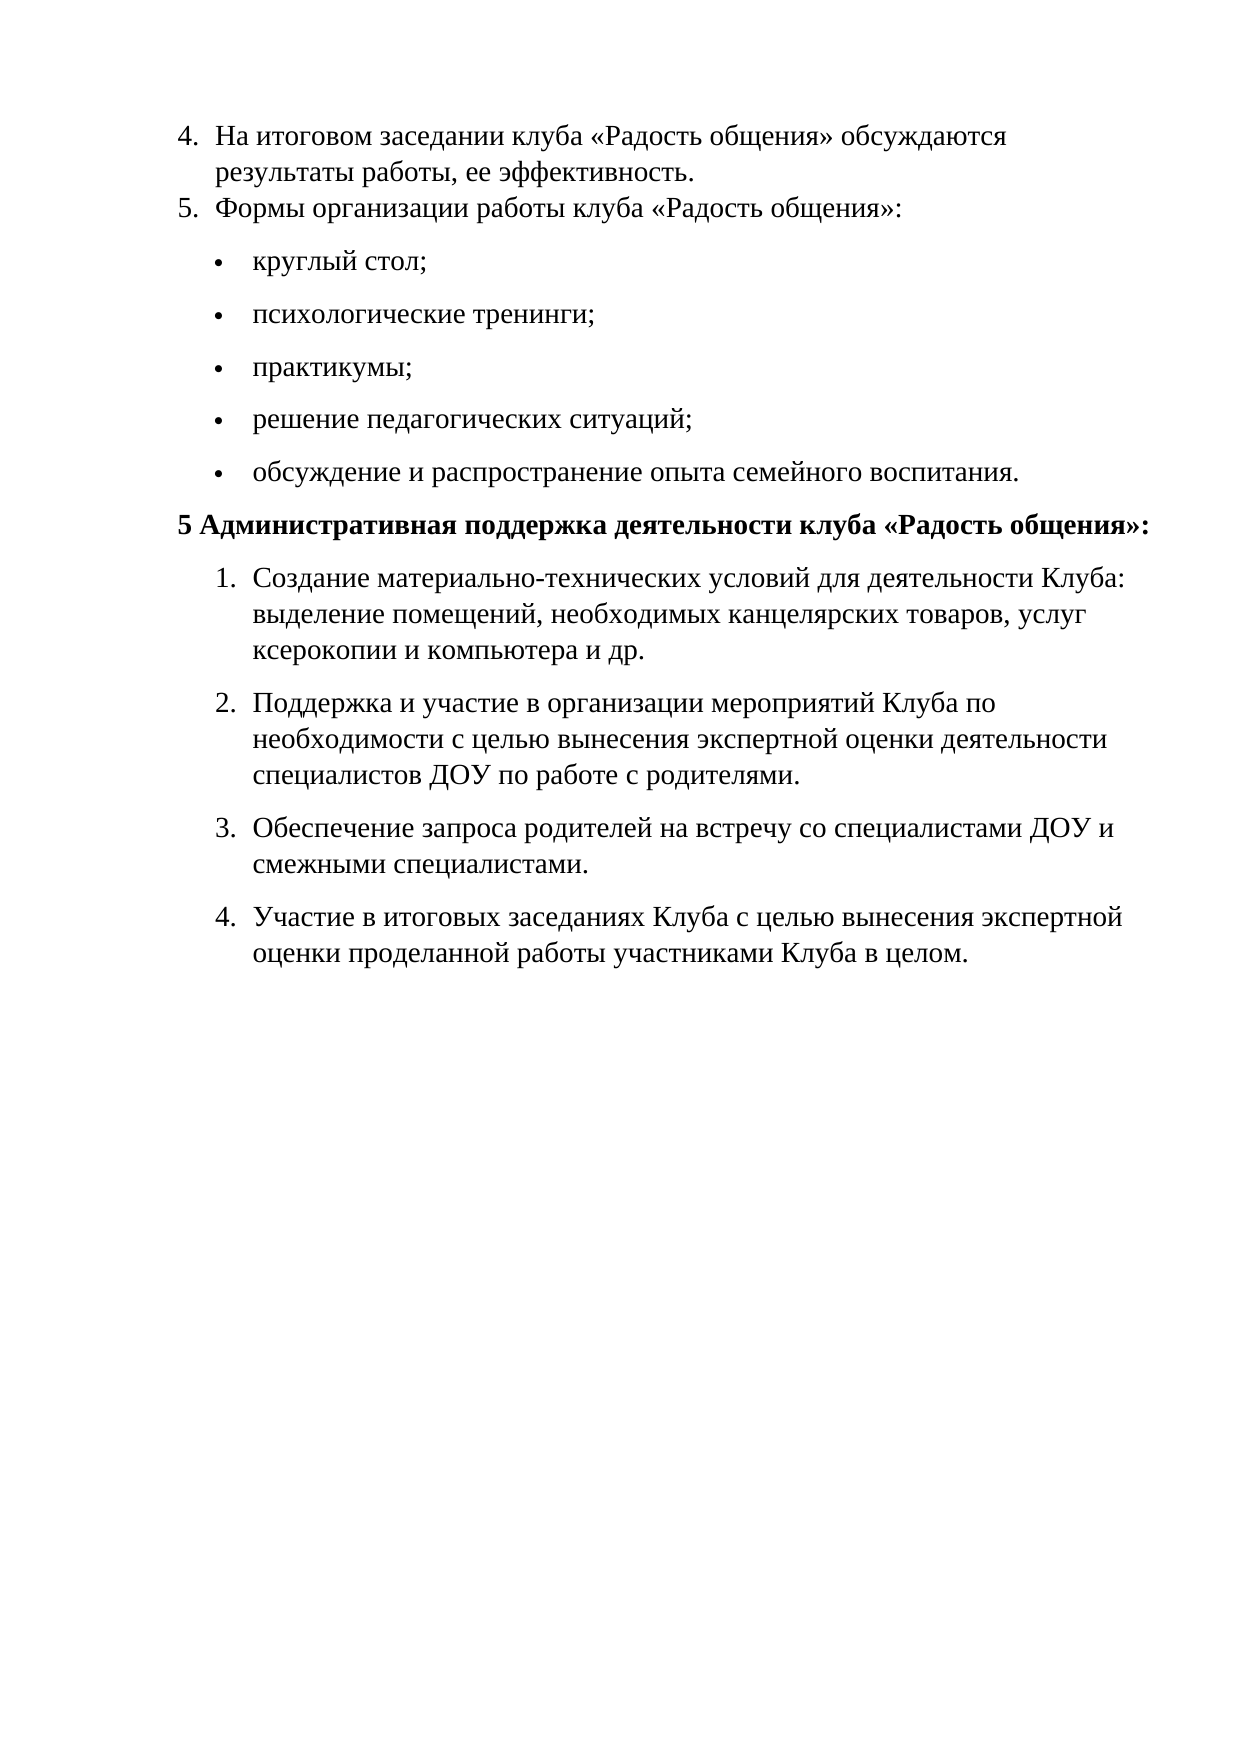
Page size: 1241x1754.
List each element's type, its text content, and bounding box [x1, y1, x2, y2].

list круглый стол; [215, 243, 1152, 277]
list Создание материально-технических условий для деятельности Клуба: выделение помещений, необходимых канцелярских товаров, услуг ксерокопии и компьютера и др. [215, 560, 1152, 666]
list обсуждение и распространение опыта семейного воспитания. [215, 454, 1152, 488]
list На итоговом заседании клуба «Радость общения» обсуждаются результаты работы, ее эффективность. [177, 118, 1152, 188]
text 5 Административная поддержка деятельности клуба «Радость общения»: [177, 507, 1152, 541]
list Поддержка и участие в организации мероприятий Клуба по необходимости с целью вынесения экспертной оценки деятельности специалистов ДОУ по работе с родителями. [215, 685, 1152, 791]
list решение педагогических ситуаций; [215, 402, 1152, 435]
list практикумы; [215, 349, 1152, 382]
list Участие в итоговых заседаниях Клуба с целью вынесения экспертной оценки проделанной работы участниками Клуба в целом. [215, 899, 1152, 969]
list Обеспечение запроса родителей на встречу со специалистами ДОУ и смежными специалистами. [215, 810, 1152, 880]
list Формы организации работы клуба «Радость общения»: [177, 190, 1152, 224]
list психологические тренинги; [215, 296, 1152, 329]
